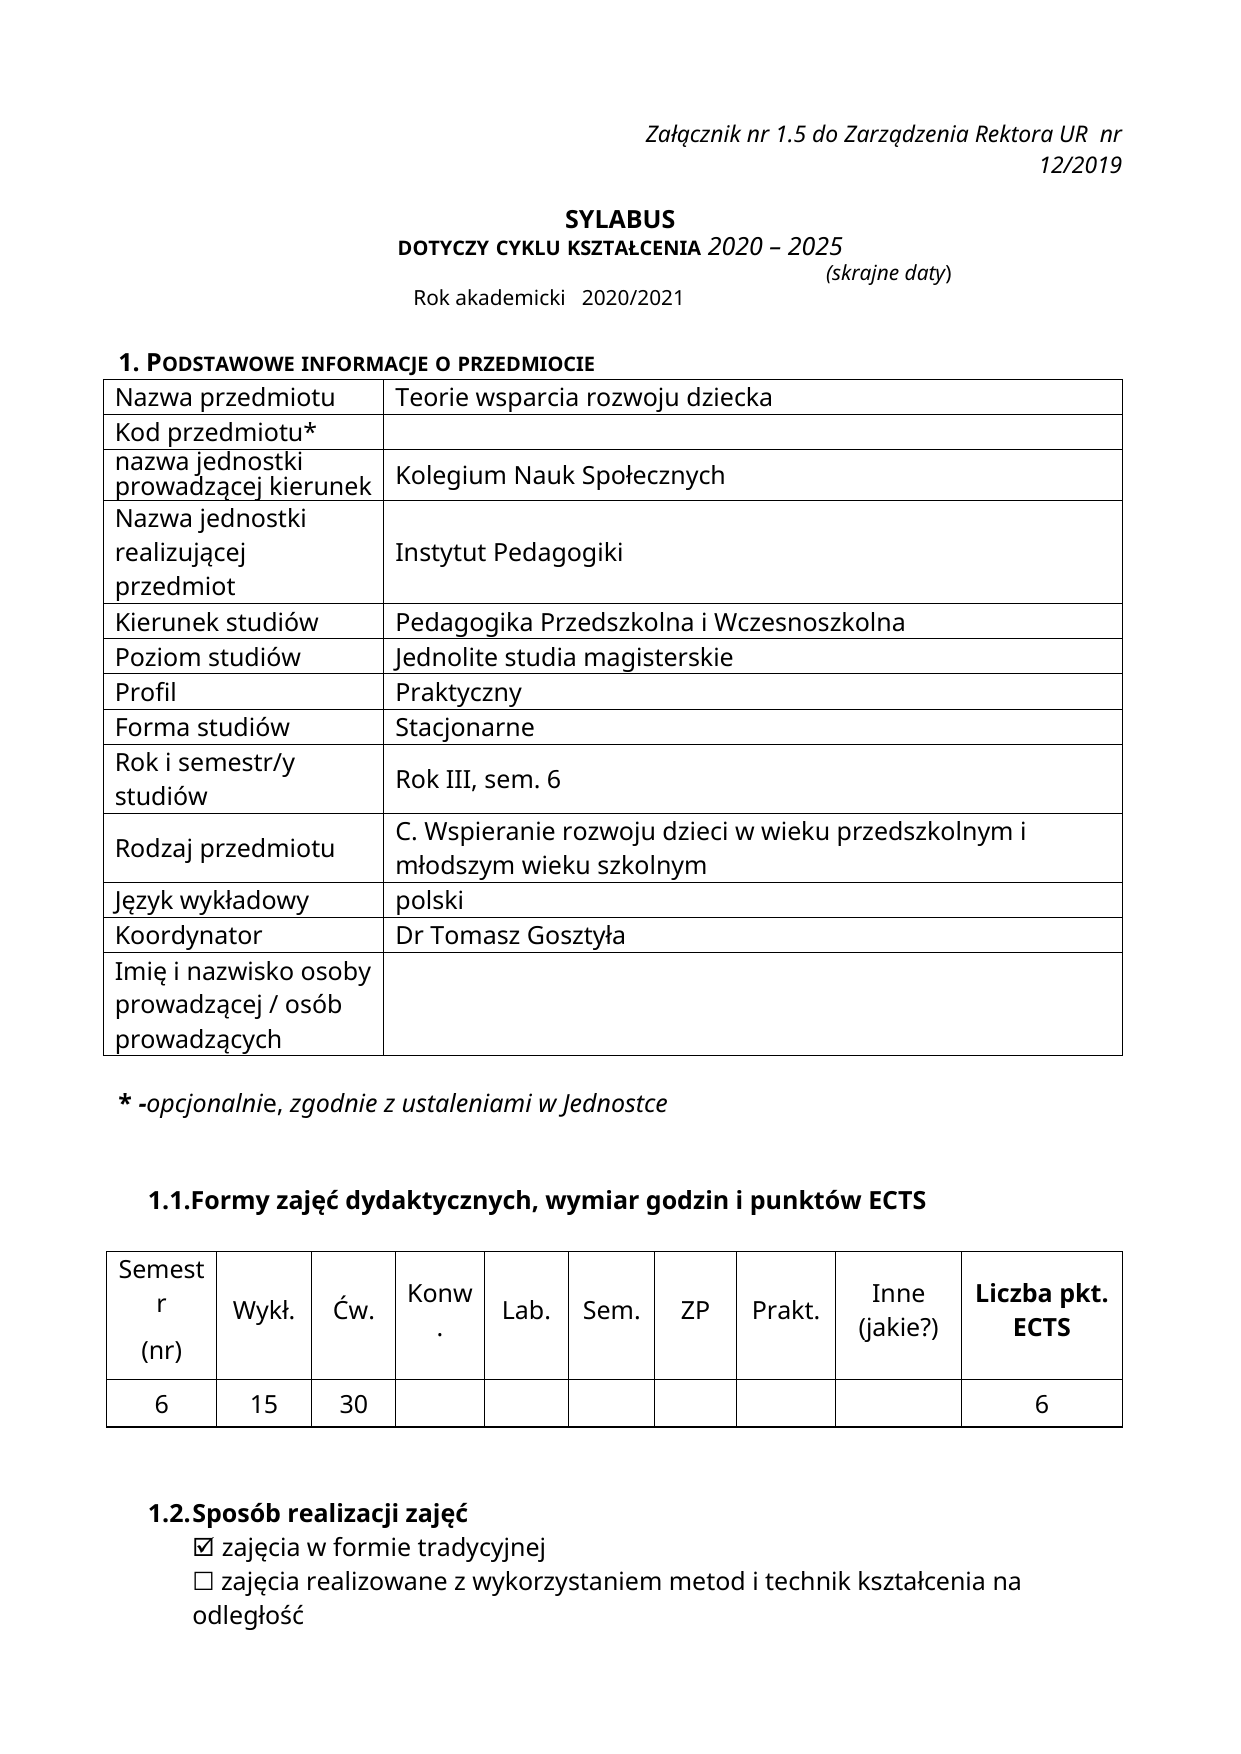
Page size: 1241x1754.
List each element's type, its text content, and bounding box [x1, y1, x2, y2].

table_cell Jednolite studia magisterskie [384, 639, 1122, 673]
table_cell 6 [107, 1380, 216, 1426]
table_cell Kierunek studiów [104, 604, 383, 638]
table_header Konw. [396, 1252, 484, 1379]
table_cell Imię i nazwisko osoby prowadzącej / osób prowadzących [104, 953, 383, 1055]
table_cell Rodzaj przedmiotu [104, 814, 383, 882]
table_cell C. Wspieranie rozwoju dzieci w wieku przedszkolnym i młodszym wieku szkolnym [384, 814, 1122, 882]
table_cell Praktyczny [384, 674, 1122, 708]
table_cell [384, 953, 1122, 1055]
table_header Teorie wsparcia rozwoju dziecka [384, 380, 1122, 414]
table_header Ćw. [312, 1252, 395, 1379]
text 1.2. Sposób realizacji zajęć [148, 1496, 1122, 1529]
text 1.1.Formy zajęć dydaktycznych, wymiar godzin i punktów ECTS [148, 1183, 1122, 1217]
table_cell Poziom studiów [104, 639, 383, 673]
text ☐ zajęcia realizowane z wykorzystaniem metod i technik kształcenia na odległość [192, 1564, 1122, 1632]
table_header Sem. [569, 1252, 654, 1379]
table_cell Dr Tomasz Gosztyła [384, 918, 1122, 952]
table_cell [396, 1380, 484, 1426]
table_cell [569, 1380, 654, 1426]
table_cell [485, 1380, 568, 1426]
table_cell Stacjonarne [384, 710, 1122, 743]
text Rok akademicki 2020/2021 [118, 286, 1122, 311]
table_cell Profil [104, 674, 383, 708]
table_cell [836, 1380, 961, 1426]
table_header Liczba pkt. ECTS [962, 1252, 1122, 1379]
table_cell Język wykładowy [104, 883, 383, 917]
table_header Nazwa przedmiotu [104, 380, 383, 414]
table_header Prakt. [737, 1252, 835, 1379]
text dotyczy cyklu kształcenia 2020 – 2025 [118, 236, 1122, 261]
text SYLABUS [118, 201, 1122, 236]
text (skrajne daty) [118, 261, 1122, 286]
text 1. Podstawowe informacje o przedmiocie [118, 344, 1122, 379]
table_cell polski [384, 883, 1122, 917]
table_header Lab. [485, 1252, 568, 1379]
table_cell nazwa jednostki prowadzącej kierunek [104, 450, 383, 500]
text Załącznik nr 1.5 do Zarządzenia Rektora UR nr 12/2019 [118, 118, 1122, 181]
text * -opcjonalnie, zgodnie z ustaleniami w Jednostce [118, 1086, 1122, 1119]
table_cell Pedagogika Przedszkolna i Wczesnoszkolna [384, 604, 1122, 638]
table_cell Koordynator [104, 918, 383, 952]
table_header ZP [655, 1252, 736, 1379]
table_cell Kod przedmiotu* [104, 415, 383, 449]
table_cell Nazwa jednostki realizującej przedmiot [104, 501, 383, 603]
table_cell [737, 1380, 835, 1426]
table_header Wykł. [217, 1252, 311, 1379]
table_header Semestr (nr) [107, 1252, 216, 1379]
text zajęcia w formie tradycyjnej [192, 1529, 1122, 1564]
table_cell [384, 415, 1122, 449]
table_cell [655, 1380, 736, 1426]
table_cell Rok i semestr/y studiów [104, 745, 383, 813]
table_cell Forma studiów [104, 710, 383, 743]
table_cell 30 [312, 1380, 395, 1426]
table_cell 6 [962, 1380, 1122, 1426]
table_cell 15 [217, 1380, 311, 1426]
table_cell Kolegium Nauk Społecznych [384, 450, 1122, 500]
table_cell Rok III, sem. 6 [384, 745, 1122, 813]
table_cell Instytut Pedagogiki [384, 501, 1122, 603]
table_header Inne (jakie?) [836, 1252, 961, 1379]
